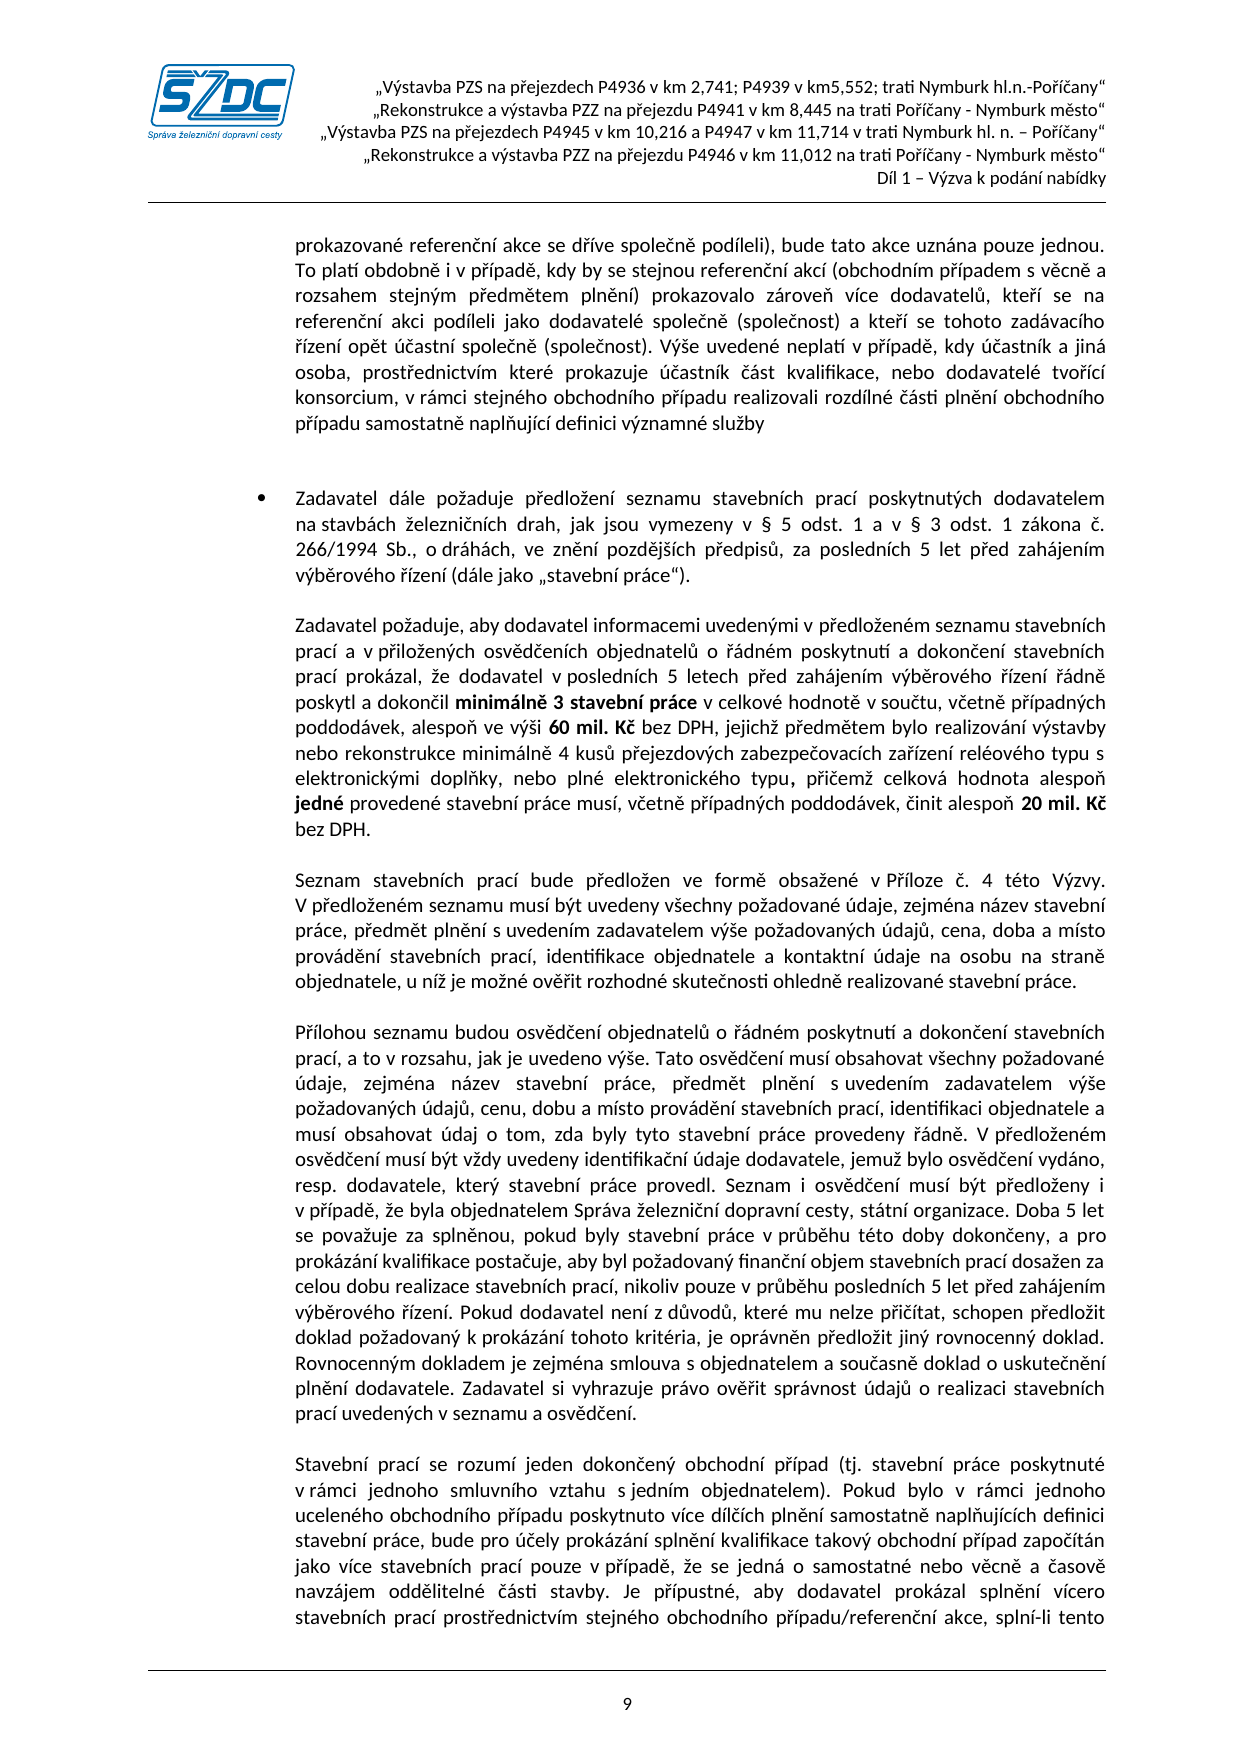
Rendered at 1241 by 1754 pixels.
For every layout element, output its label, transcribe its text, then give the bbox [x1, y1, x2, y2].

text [295, 232, 1106, 435]
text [295, 1451, 1106, 1629]
text Seznam stavebních prací bude předložen ve formě obsažené v Příloze č. 4 této Výzvy. V předloženém seznamu musí být uvedeny všechny požadované údaje, zejména název stavební práce, předmět plnění s uvedením zadavatelem výše požadovaných údajů, cena, doba a místo provádění stavebních prací, identifikace objednatele a kontaktní údaje na osobu na straně objednatele, u níž je možné ověřit rozhodné skutečnosti ohledně realizované stavební práce. [295, 867, 1106, 994]
text Přílohou seznamu budou osvědčení objednatelů o řádném poskytnutí a dokončení stavebních prací, a to v rozsahu, jak je uvedeno výše. Tato osvědčení musí obsahovat všechny požadované údaje, zejména název stavební práce, předmět plnění s uvedením zadavatelem výše požadovaných údajů, cenu, dobu a místo provádění stavebních prací, identifikaci objednatele a musí obsahovat údaj o tom, zda byly tyto stavební práce provedeny řádně. V předloženém osvědčení musí být vždy uvedeny identifikační údaje dodavatele, jemuž bylo osvědčení vydáno, resp. dodavatele, který stavební práce provedl. Seznam i osvědčení musí být předloženy i v případě, že byla objednatelem Správa železniční dopravní cesty, státní organizace. Doba 5 let se považuje za splněnou, pokud byly stavební práce v průběhu této doby dokončeny, a pro prokázání kvalifikace postačuje, aby byl požadovaný finanční objem stavebních prací dosažen za celou dobu realizace stavebních prací, nikoliv pouze v průběhu posledních 5 let před zahájením výběrového řízení. Pokud dodavatel není z důvodů, které mu nelze přičítat, schopen předložit doklad požadovaný k prokázání tohoto kritéria, je oprávněn předložit jiný rovnocenný doklad. Rovnocenným dokladem je zejména smlouva s objednatelem a současně doklad o uskutečnění plnění dodavatele. Zadavatel si vyhrazuje právo ověřit správnost údajů o realizaci stavebních prací uvedených v seznamu a osvědčení. [295, 1019, 1106, 1426]
text Zadavatel požaduje, aby dodavatel informacemi uvedenými v předloženém seznamu stavebních prací a v přiložených osvědčeních objednatelů o řádném poskytnutí a dokončení stavebních prací prokázal, že dodavatel v posledních 5 letech před zahájením výběrového řízení řádně poskytl a dokončil minimálně 3 stavební práce v celkové hodnotě v součtu, včetně případných poddodávek, alespoň ve výši 60 mil. Kč bez DPH, jejichž předmětem bylo realizování výstavby nebo rekonstrukce minimálně 4 kusů přejezdových zabezpečovacích zařízení reléového typu s elektronickými doplňky, nebo plné elektronického typu, přičemž celková hodnota alespoň jedné provedené stavební práce musí, včetně případných poddodávek, činit alespoň 20 mil. Kč bez DPH. [295, 613, 1106, 841]
list Zadavatel dále požaduje předložení seznamu stavebních prací poskytnutých dodavatelem na stavbách železničních drah, jak jsou vymezeny v § 5 odst. 1 a v § 3 odst. 1 zákona č. 266/1994 Sb., o dráhách, ve znění pozdějších předpisů, za posledních 5 let před zahájením výběrového řízení (dále jako „stavební práce“). [258, 486, 1106, 587]
